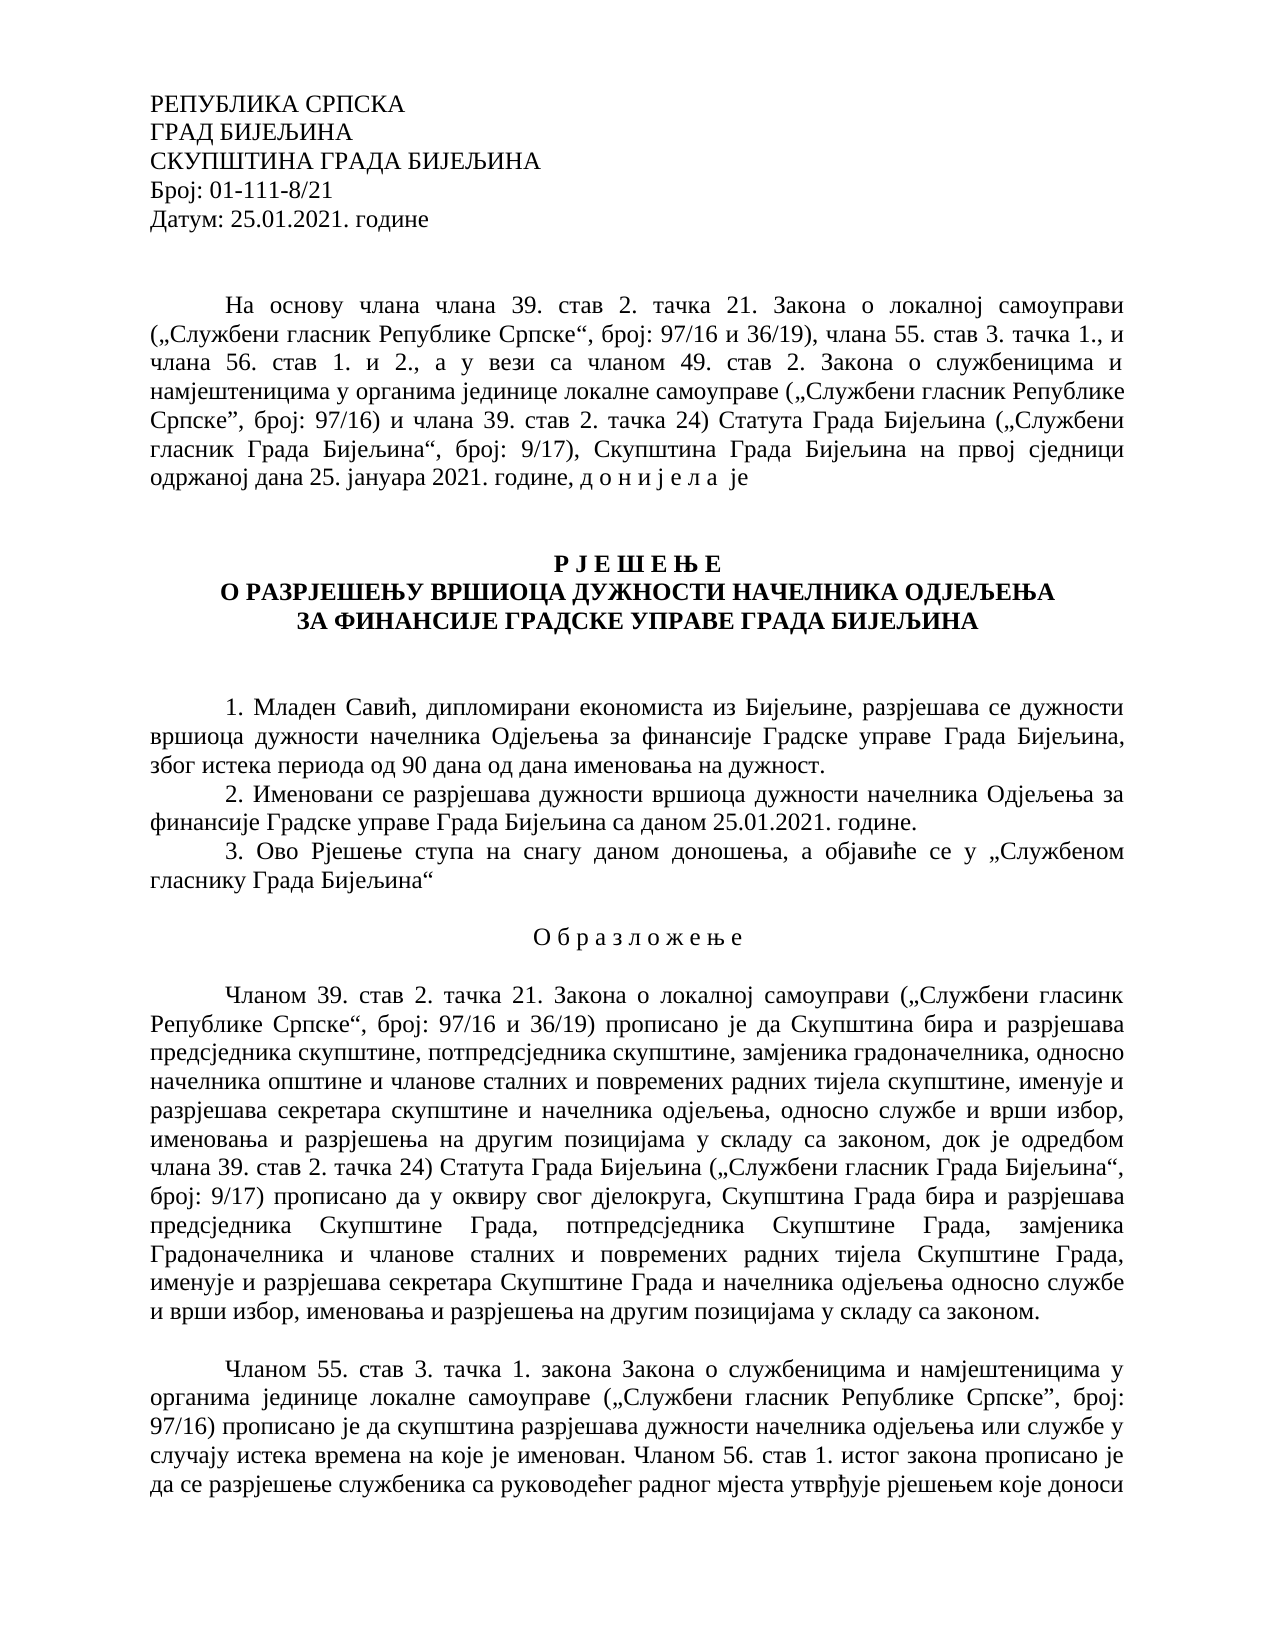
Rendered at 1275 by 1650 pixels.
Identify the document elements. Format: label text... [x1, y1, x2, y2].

text Датум: 25.01.2021. године [150, 204, 1125, 232]
text Р Ј Е Ш Е Њ Е [150, 549, 1125, 577]
text РЕПУБЛИКА СРПСКА [150, 89, 1125, 117]
text 2. Именовани се разрјешава дужности вршиоца дужности начелника Одјељења за финансије Градске управе Града Бијељина са даном 25.01.2021. године. [150, 779, 1125, 836]
text О б р а з л о ж е њ е [150, 922, 1125, 951]
text На основу члана члана 39. став 2. тачка 21. Закона о локалној самоуправи („Службени гласник Републике Српске“, број: 97/16 и 36/19), члана 55. став 3. тачка 1., и члана 56. став 1. и 2., а у вези са чланом 49. став 2. Закона о службеницима и намјештеницима у органима јединице локалне самоуправе („Службени гласник Републике Српске”, број: 97/16) и члана 39. став 2. тачка 24) Статута Града Бијељина („Службени гласник Града Бијељина“, број: 9/17), Скупштина Града Бијељина на првој сједници одржаној дана 25. јануара 2021. године, д о н и ј е л а је [150, 290, 1125, 491]
text 3. Ово Рјешење ступа на снагу даном доношења, а објавиће се у „Службеном гласнику Града Бијељина“ [150, 836, 1125, 894]
text СКУПШТИНА ГРАДА БИЈЕЉИНА [150, 146, 1125, 175]
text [150, 1354, 1125, 1497]
text ГРАД БИЈЕЉИНА [150, 117, 1125, 146]
text Број: 01-111-8/21 [150, 175, 1125, 204]
text ЗА ФИНАНСИЈЕ ГРАДСКЕ УПРАВЕ ГРАДА БИЈЕЉИНА [150, 606, 1125, 635]
text Чланом 39. став 2. тачка 21. Закона о локалној самоуправи („Службени гласинк Републике Српске“, број: 97/16 и 36/19) прописано је да Скупштина бира и разрјешава предсједника скупштине, потпредсједника скупштине, замјеника градоначелника, односно начелника општине и чланове сталних и повремених радних тијела скупштине, именује и разрјешава секретара скупштине и начелника одјељења, односно службе и врши избор, именовања и разрјешења на другим позицијама у складу са законом, док је одредбом члана 39. став 2. тачка 24) Статута Града Бијељина („Службени гласник Града Бијељина“, број: 9/17) прописано да у оквиру свог дјелокруга, Скупштина Града бира и разрјешава предсједника Скупштине Града, потпредсједника Скупштине Града, замјеника Градоначелника и чланове сталних и повремених радних тијела Скупштине Града, именује и разрјешава секретара Скупштине Града и начелника одјељења односно службе и врши избор, именовања и разрјешења на другим позицијама у складу са законом. [150, 980, 1125, 1325]
text О РАЗРЈЕШЕЊУ ВРШИОЦА ДУЖНОСТИ НАЧЕЛНИКА ОДЈЕЉЕЊА [150, 577, 1125, 606]
text 1. Младен Савић, дипломирани економиста из Бијељине, разрјешава се дужности вршиоца дужности начелника Одјељења за финансије Градске управе Града Бијељина, због истека периода од 90 дана од дана именовања на дужност. [150, 692, 1125, 779]
